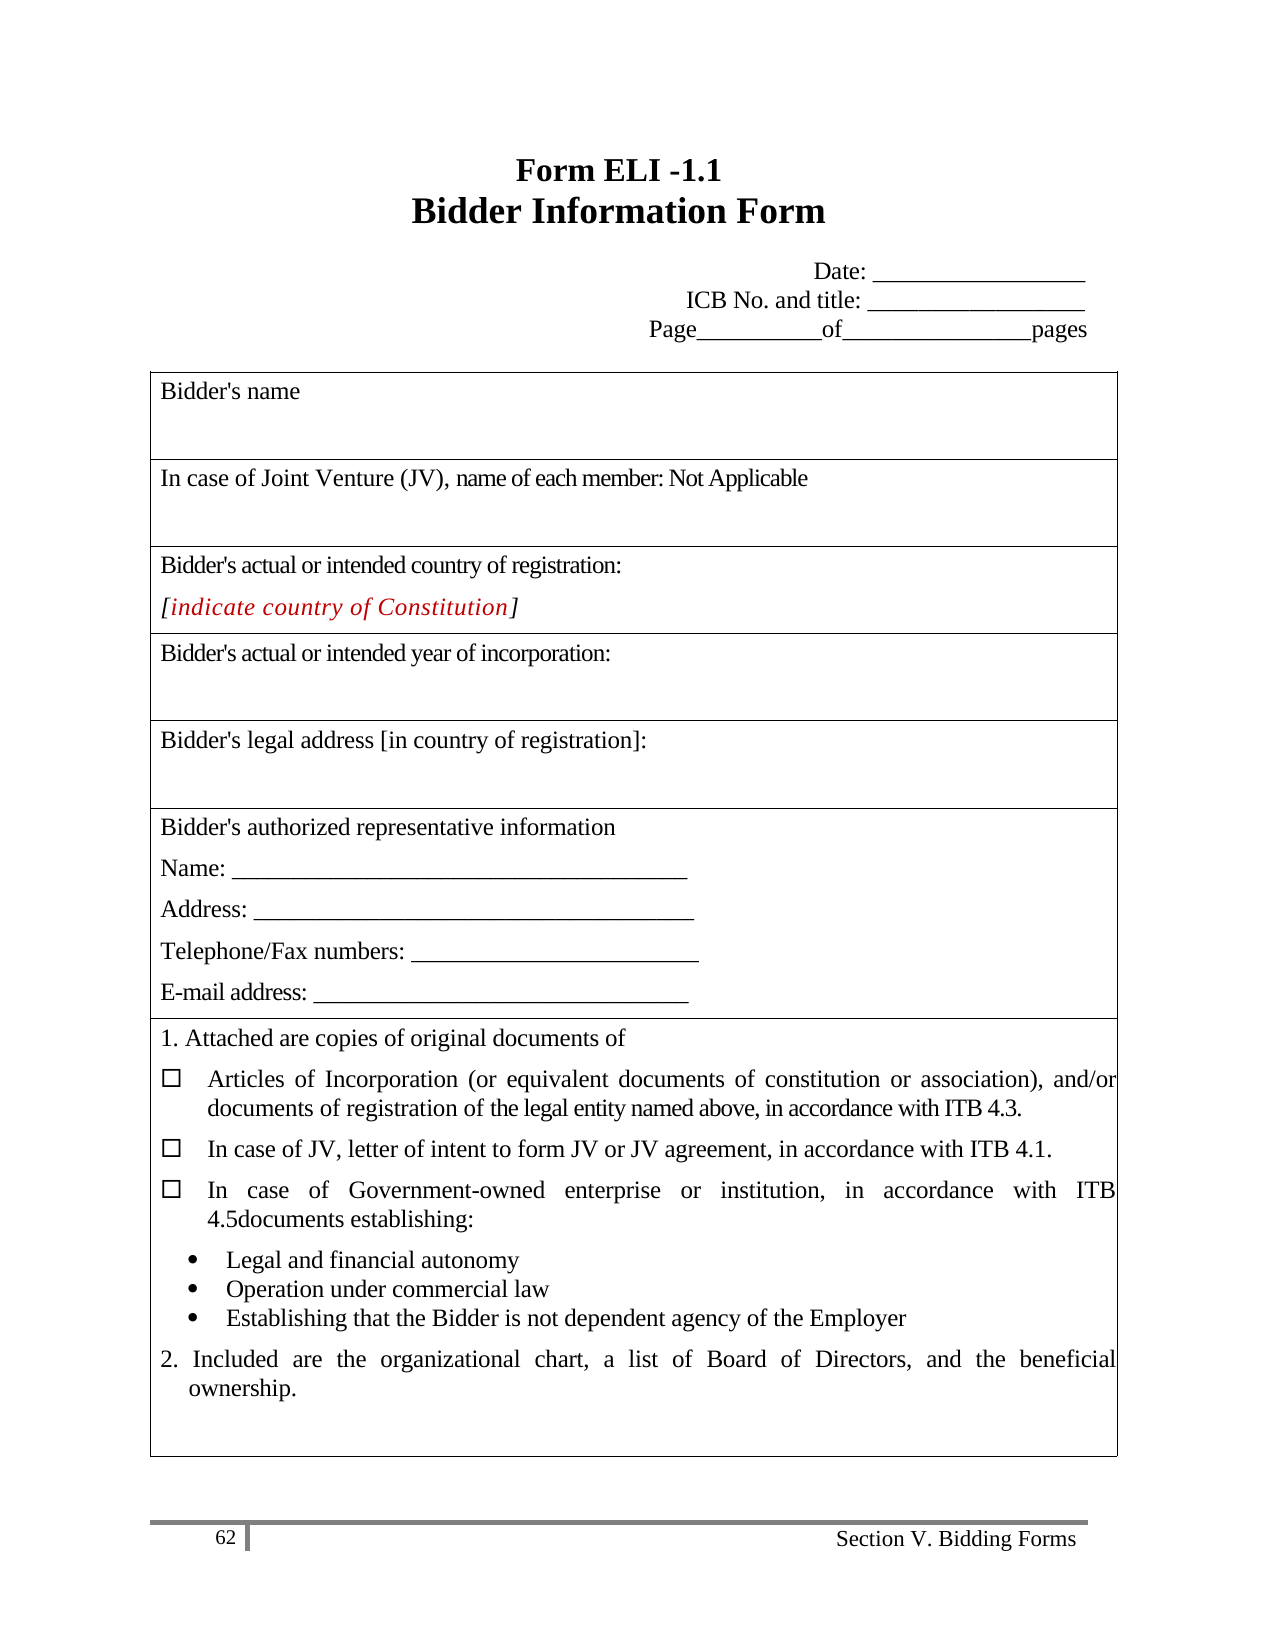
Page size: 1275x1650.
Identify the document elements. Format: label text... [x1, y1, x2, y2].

table_cell Bidder's authorized representative information Name: _____________________________________ Address: ___________________________________ Telephone/Fax numbers: _______________________ E-mail address: ______________________________ [151, 809, 1117, 1018]
table_cell Bidder's legal address [in country of registration]: [151, 721, 1117, 807]
table_cell 1. Attached are copies of original documents of Articles of Incorporation (or equivalent documents of constitution or association), and/or documents of registration of the legal entity named above, in accordance with ITB 4.3. In case of JV, letter of intent to form JV or JV agreement, in accordance with ITB 4.1. In case of Government-owned enterprise or institution, in accordance with ITB 4.5documents establishing: Legal and financial autonomy Operation under commercial law Establishing that the Bidder is not dependent agency of the Employer 2. Included are the organizational chart, a list of Board of Directors, and the beneficial ownership. [151, 1019, 1117, 1456]
table_header Bidder's name [151, 373, 1117, 459]
table_cell Bidder's actual or intended country of registration: [indicate country of Constitution] [151, 547, 1117, 633]
text Date: _________________ ICB No. and title: _________________ Page__________of_______________pages [150, 256, 1087, 343]
table_cell Bidder's actual or intended year of incorporation: [151, 634, 1117, 720]
table_cell In case of Joint Venture (JV), name of each member: Not Applicable [151, 460, 1117, 546]
text Form ELI -1.1 [150, 150, 1087, 188]
subtitle Bidder Information Form [150, 188, 1087, 231]
